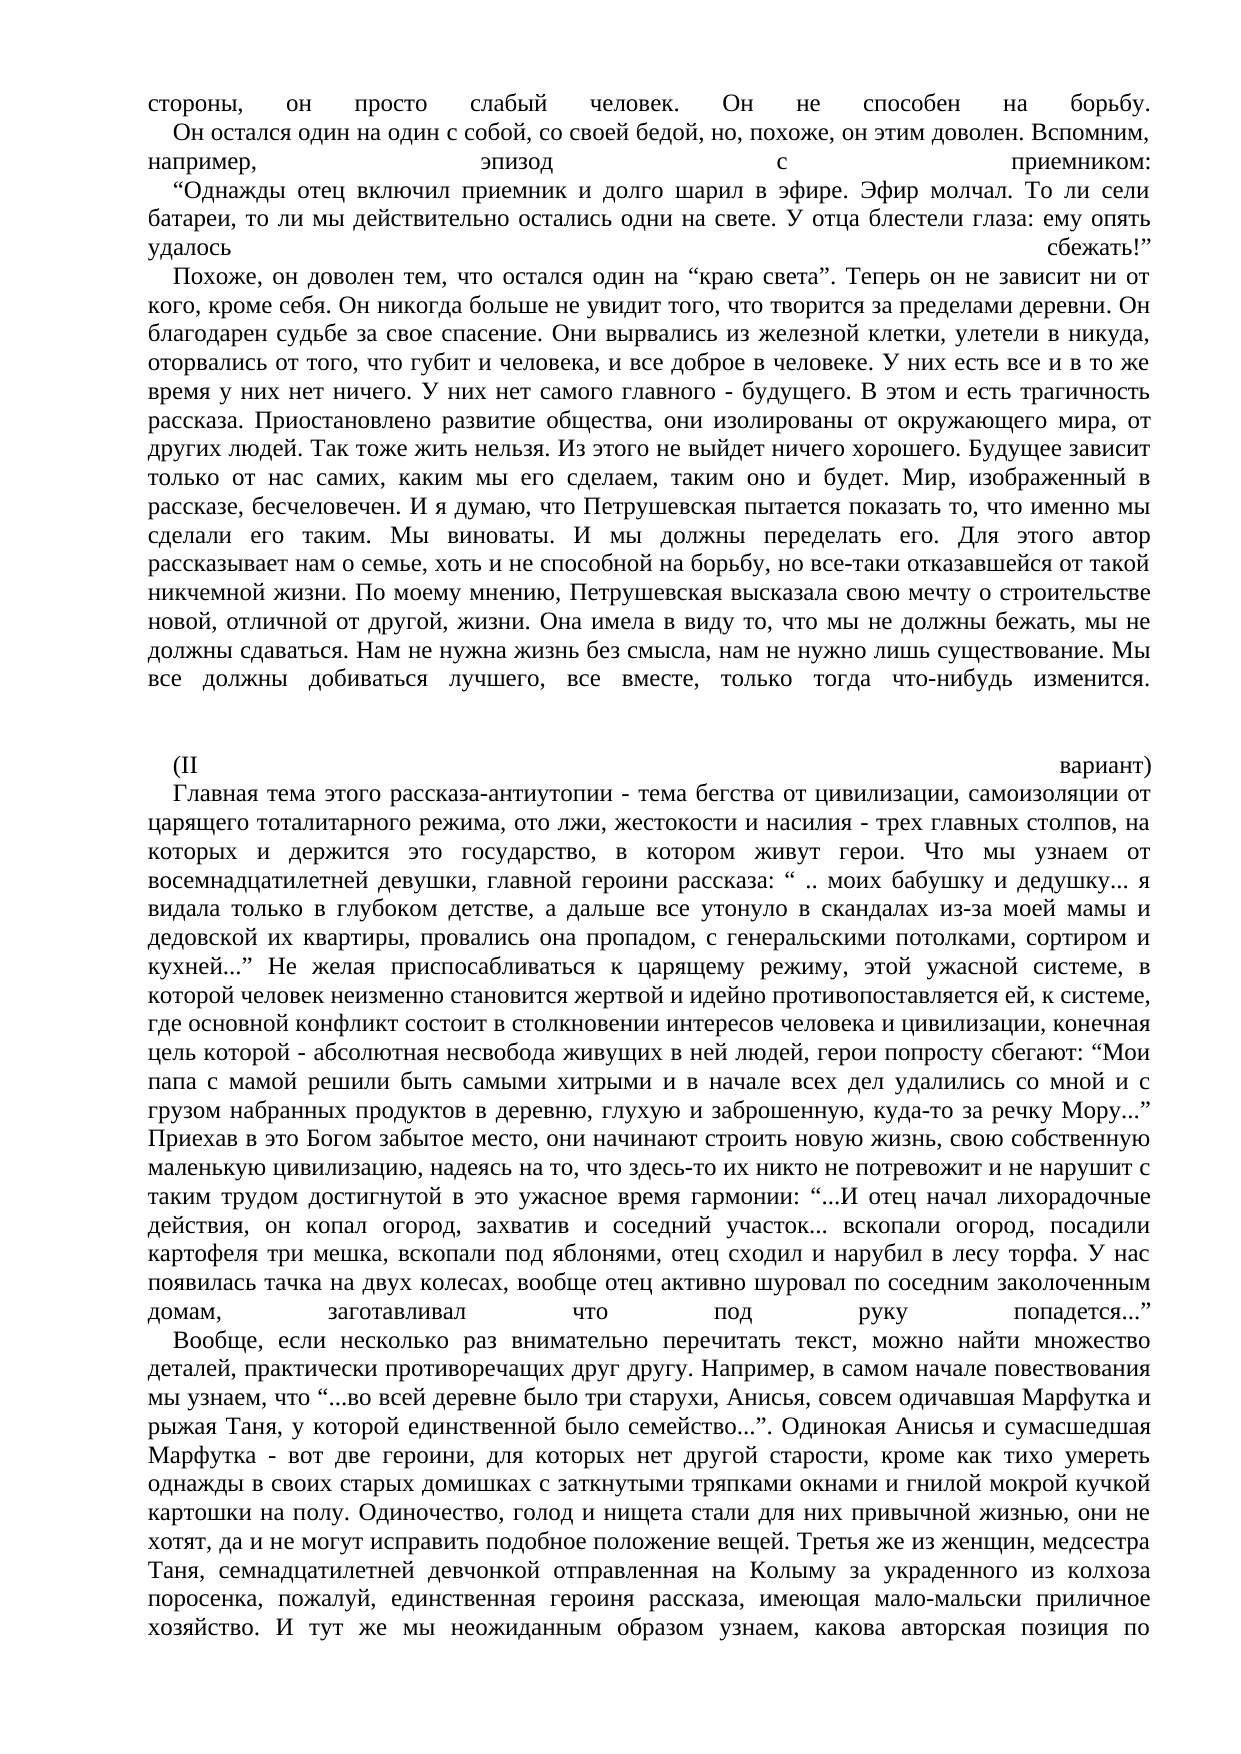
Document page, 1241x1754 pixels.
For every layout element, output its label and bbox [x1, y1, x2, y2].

text [148, 88, 1152, 1641]
